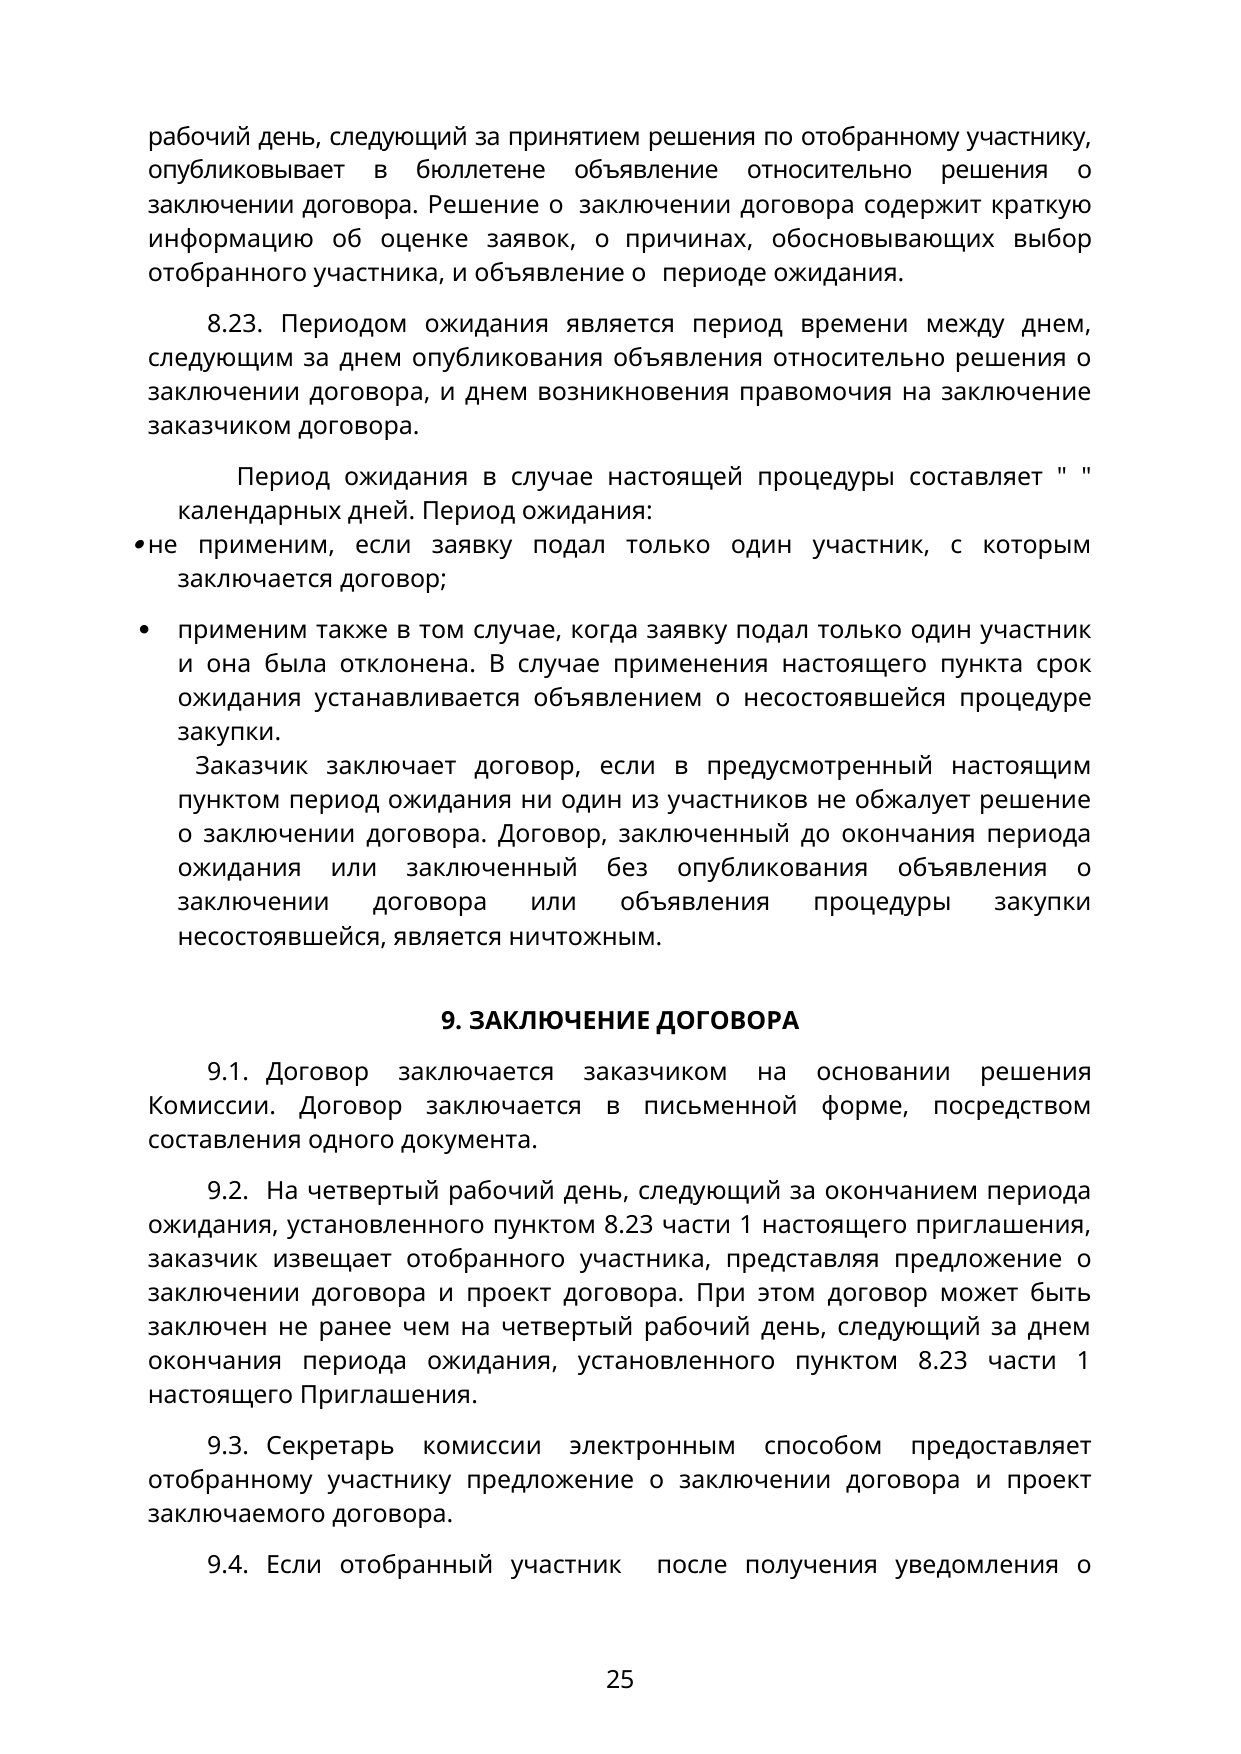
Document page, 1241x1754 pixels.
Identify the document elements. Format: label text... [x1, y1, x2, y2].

text 9.1. Договор заключается заказчиком на основании решения Комиссии. Договор заключается в письменной форме, посредством составления одного документа. [148, 1054, 1092, 1156]
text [148, 118, 1092, 289]
text 9.3. Секретарь комиссии электронным способом предоставляет отобранному участнику предложение о заключении договора и проект заключаемого договора. [148, 1428, 1092, 1530]
list применим также в том случае, когда заявку подал только один участник и она была отклонена. В случае применения настоящего пункта срок ожидания устанавливается объявлением о несостоявшейся процедуре закупки. [140, 612, 1092, 748]
list не применим, если заявку подал только один участник, с которым заключается договор; [133, 527, 1092, 595]
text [148, 1546, 1092, 1581]
text Заказчик заключает договор, если в предусмотренный настоящим пунктом период ожидания ни один из участников не обжалует решение о заключении договора. Договор, заключенный до окончания периода ожидания или заключенный без опубликования объявления о заключении договора или объявления процедуры закупки несостоявшейся, является ничтожным. [177, 748, 1092, 952]
text 8.23. Периодом ожидания является период времени между днем, следующим за днем опубликования объявления относительно решения о заключении договора, и днем возникновения правомочия на заключение заказчиком договора. [148, 306, 1092, 442]
text Период ожидания в случае настоящей процедуры составляет " " календарных дней. Период ожидания: [177, 459, 1092, 527]
text 9.2. На четвертый рабочий день, следующий за окончанием периода ожидания, установленного пунктом 8.23 части 1 настоящего приглашения, заказчик извещает отобранного участника, представляя предложение о заключении договора и проект договора. При этом договор может быть заключен не ранее чем на четвертый рабочий день, следующий за днем окончания периода ожидания, установленного пунктом 8.23 части 1 настоящего Приглашения. [148, 1172, 1092, 1411]
text 9. ЗАКЛЮЧЕНИЕ ДОГОВОРА [148, 1003, 1092, 1037]
